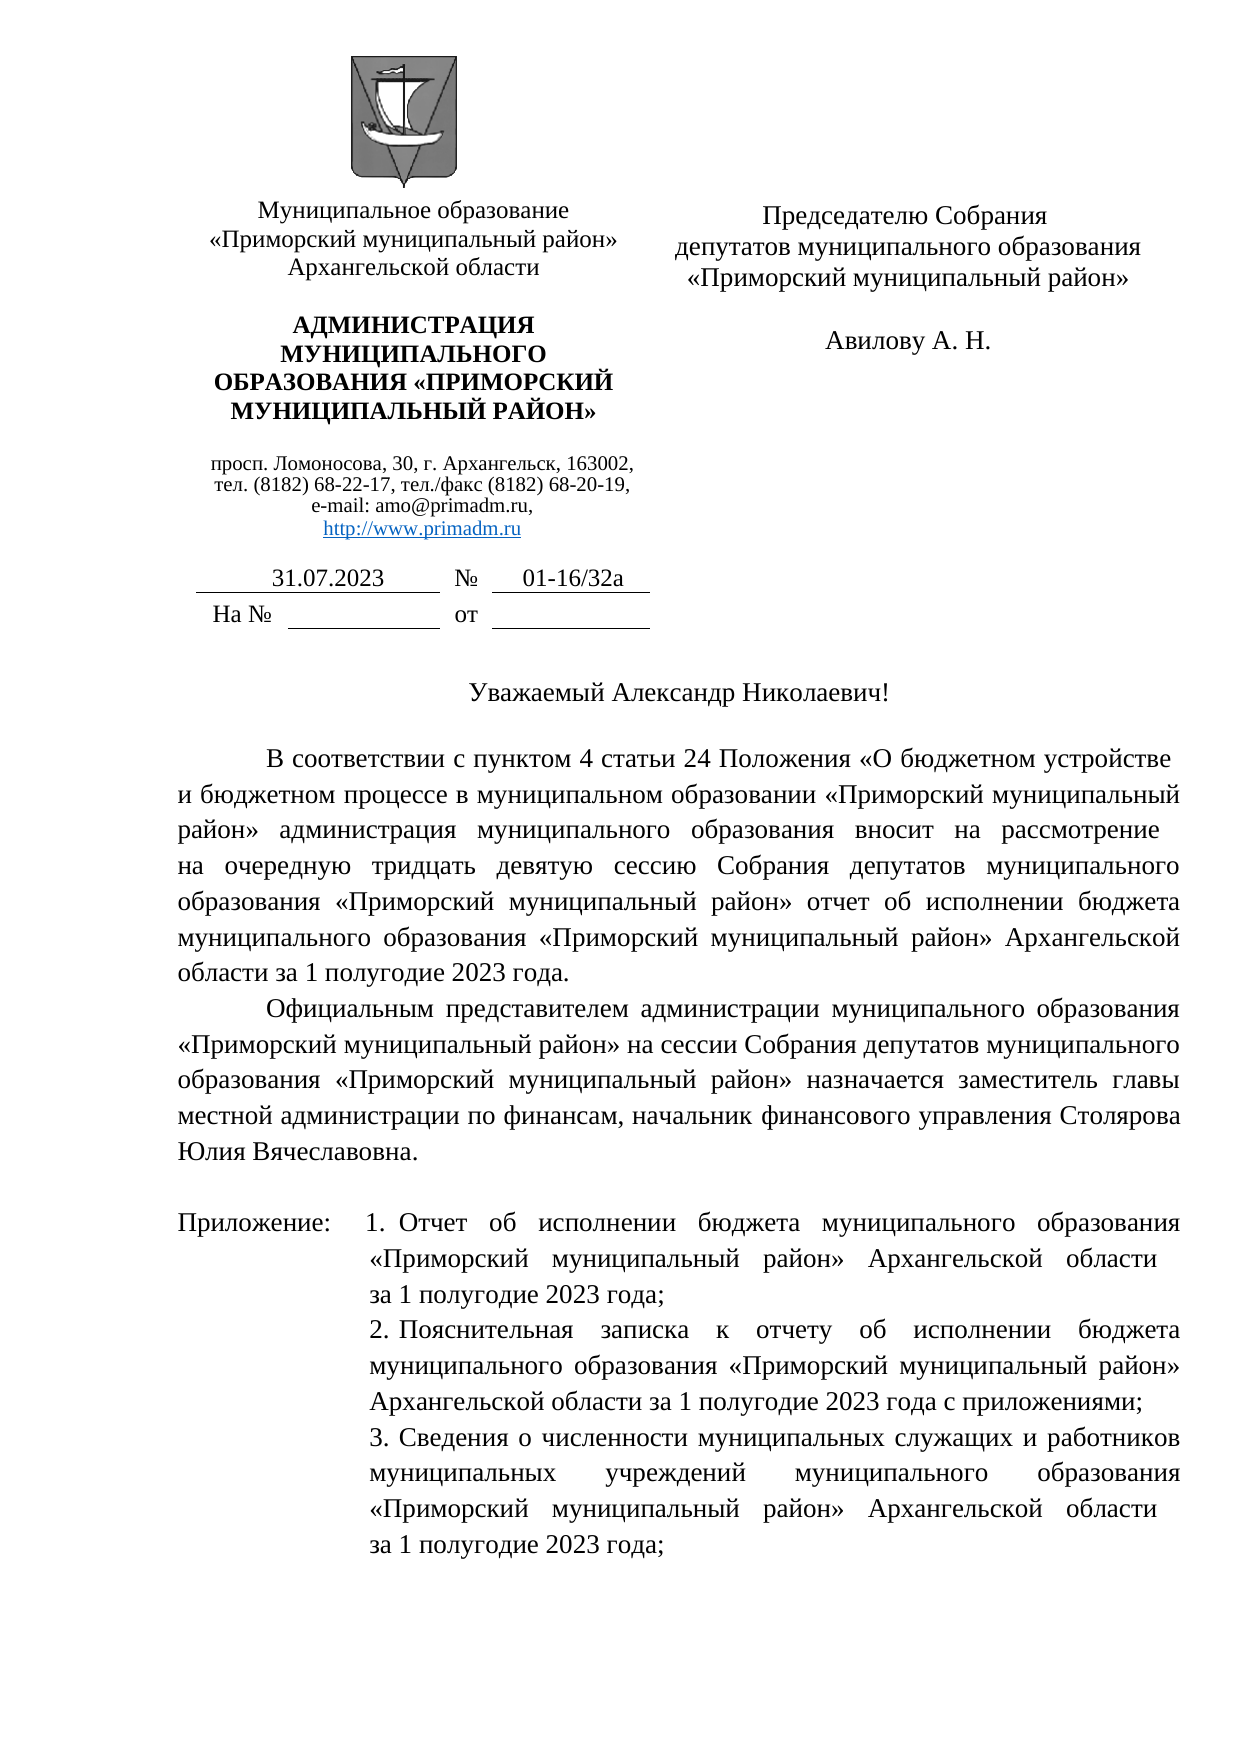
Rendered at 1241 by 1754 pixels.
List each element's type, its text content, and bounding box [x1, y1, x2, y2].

text Официальным представителем администрации муниципального образования «Приморский муниципальный район» на сессии Собрания депутатов муниципального образования «Приморский муниципальный район» назначается заместитель главы местной администрации по финансам, начальник финансового управления Столярова Юлия Вячеславовна. [177, 992, 1181, 1166]
text 3. Сведения о численности муниципальных служащих и работников муниципальных учреждений муниципального образования «Приморский муниципальный район» Архангельской области за 1 полугодие 2023 года; [369, 1421, 1181, 1559]
text В соответствии с пунктом 4 статьи 24 Положения «О бюджетном устройстве и бюджетном процессе в муниципальном образовании «Приморский муниципальный район» администрация муниципального образования вносит на рассмотрение на очередную тридцать девятую сессию Собрания депутатов муниципального образования «Приморский муниципальный район» отчет об исполнении бюджета муниципального образования «Приморский муниципальный район» Архангельской области за 1 полугодие 2023 года. [177, 742, 1181, 987]
text 2. Пояснительная записка к отчету об исполнении бюджета муниципального образования «Приморский муниципальный район» Архангельской области за 1 полугодие 2023 года с приложениями; [369, 1314, 1181, 1416]
table_header Муниципальное образование «Приморский муниципальный район» Архангельской области Администрация муниципального образования «Приморский муниципальный район» [177, 195, 650, 629]
table_header Председателю Собрания депутатов муниципального образования «Приморский муниципальный район» Авилову А. Н. [650, 195, 1167, 629]
text Уважаемый Александр Николаевич! [177, 676, 1181, 707]
text Приложение: 1. Отчет об исполнении бюджета муниципального образования «Приморский муниципальный район» Архангельской области за 1 полугодие 2023 года; [177, 1206, 1181, 1309]
